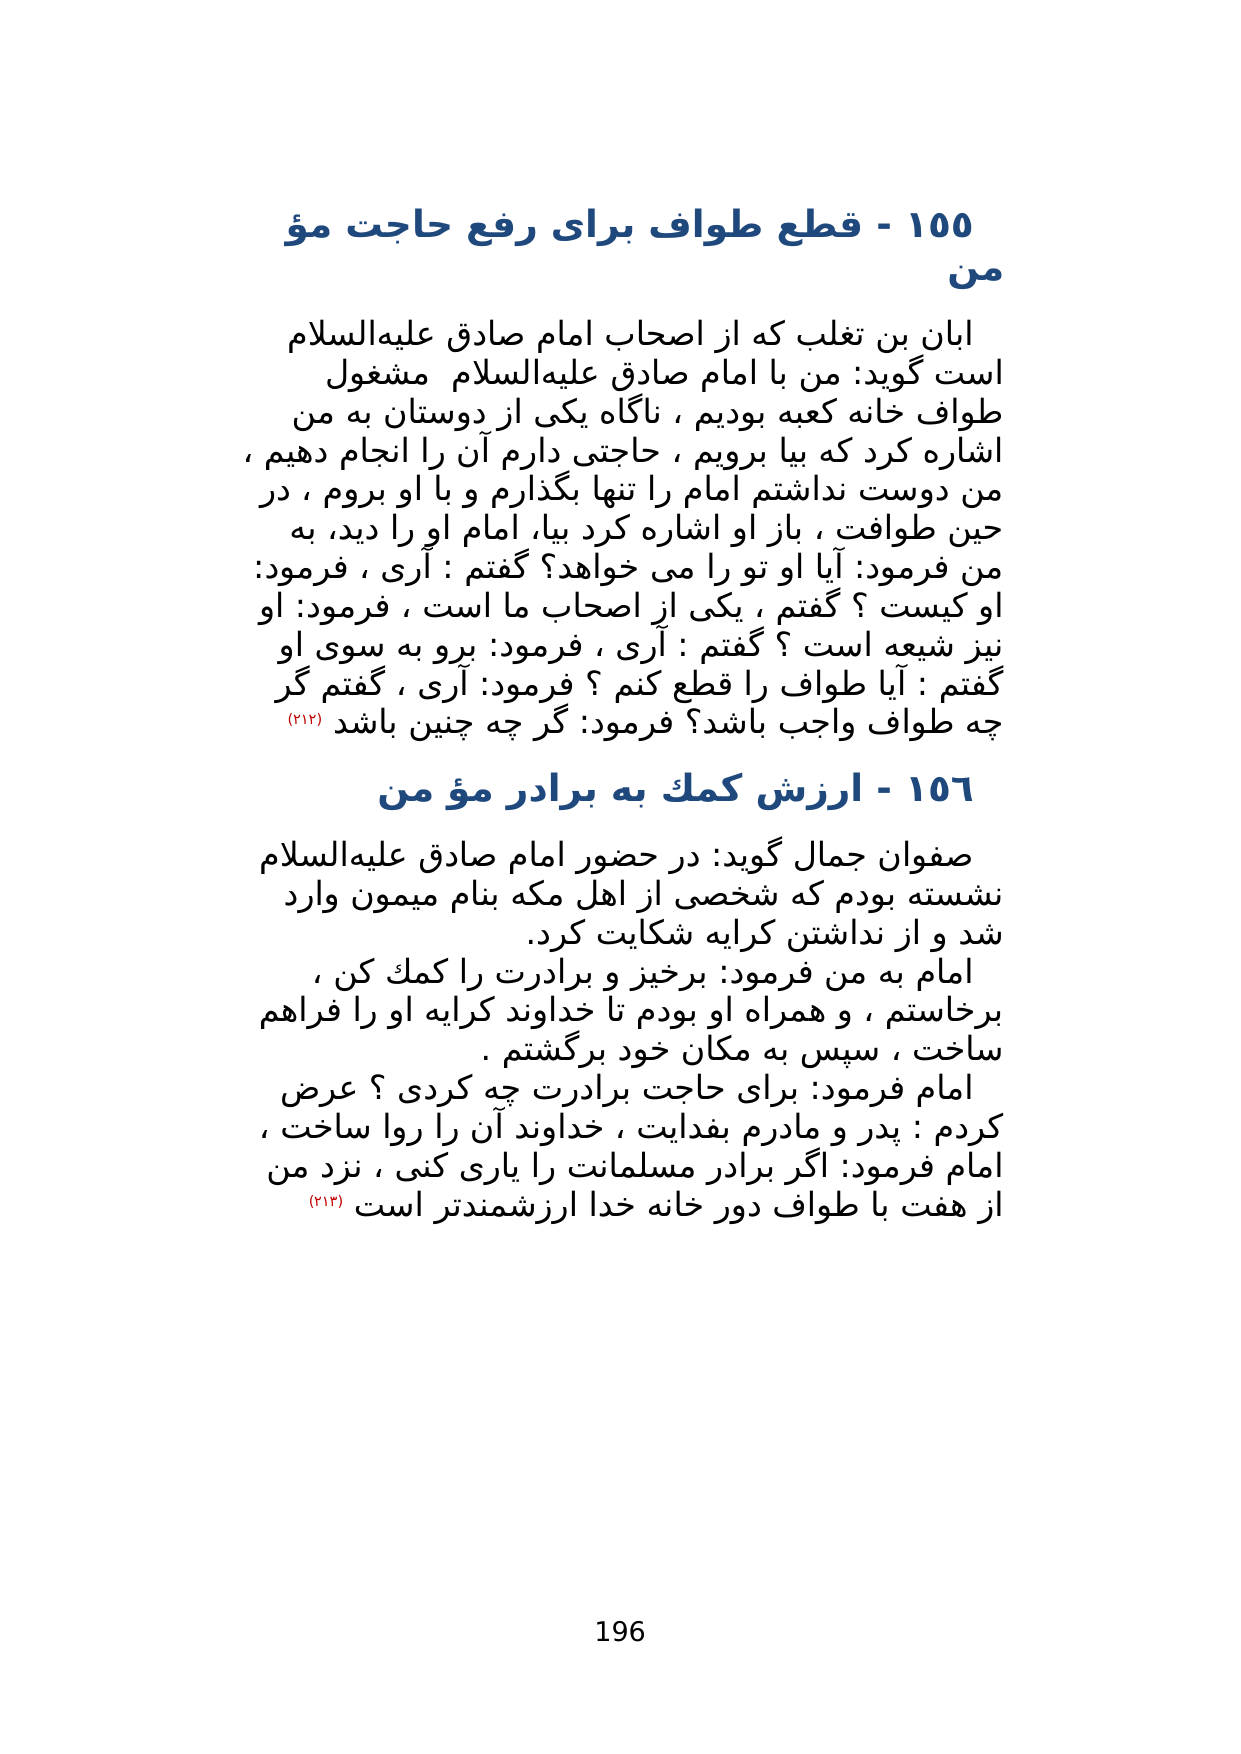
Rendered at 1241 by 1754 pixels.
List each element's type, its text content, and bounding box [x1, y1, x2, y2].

text امام به من فرمود: برخيز و برادرت را كمك كن ، برخاستم ، و همراه او بودم تا خداوند كرايه او را فراهم ساخت ، سپس به مكان خود برگشتم . [236, 952, 1004, 1069]
text امام فرمود: براى حاجت برادرت چه كردى ؟ عرض كردم : پدر و مادرم بفدايت ، خداوند آن را روا ساخت ، امام فرمود: اگر برادر مسلمانت را يارى كنى ، نزد من از هفت با طواف دور خانه خدا ارزشمندتر است (٢١٣) [236, 1069, 1004, 1224]
subtitle ١٥٦ - ارزش كمك به برادر مؤ من [236, 767, 1004, 811]
text صفوان جمال گويد: در حضور امام صادق عليه‌السلام نشسته بودم كه شخصى از اهل مكه بنام ميمون وارد شد و از نداشتن كرايه شكايت كرد. [236, 836, 1004, 952]
subtitle ١٥٥ - قطع طواف براى رفع حاجت مؤ من [236, 202, 1004, 289]
text ابان بن تغلب كه از اصحاب امام صادق عليه‌السلام است گويد: من با امام صادق عليه‌السلام مشغول طواف خانه كعبه بوديم ، ناگاه يكى از دوستان به من اشاره كرد كه بيا برويم ، حاجتى دارم آن را انجام دهيم ، من دوست نداشتم امام را تنها بگذارم و با او بروم ، در حين طوافت ، باز او اشاره كرد بيا، امام او را ديد، به من فرمود: آيا او تو را مى خواهد؟ گفتم : آرى ، فرمود: او كيست ؟ گفتم ، يكى از اصحاب ما است ، فرمود: او نيز شيعه است ؟ گفتم : آرى ، فرمود: برو به سوى او گفتم : آيا طواف را قطع كنم ؟ فرمود: آرى ، گفتم گر چه طواف واجب باشد؟ فرمود: گر چه چنين باشد (٢١٢) [236, 314, 1004, 742]
